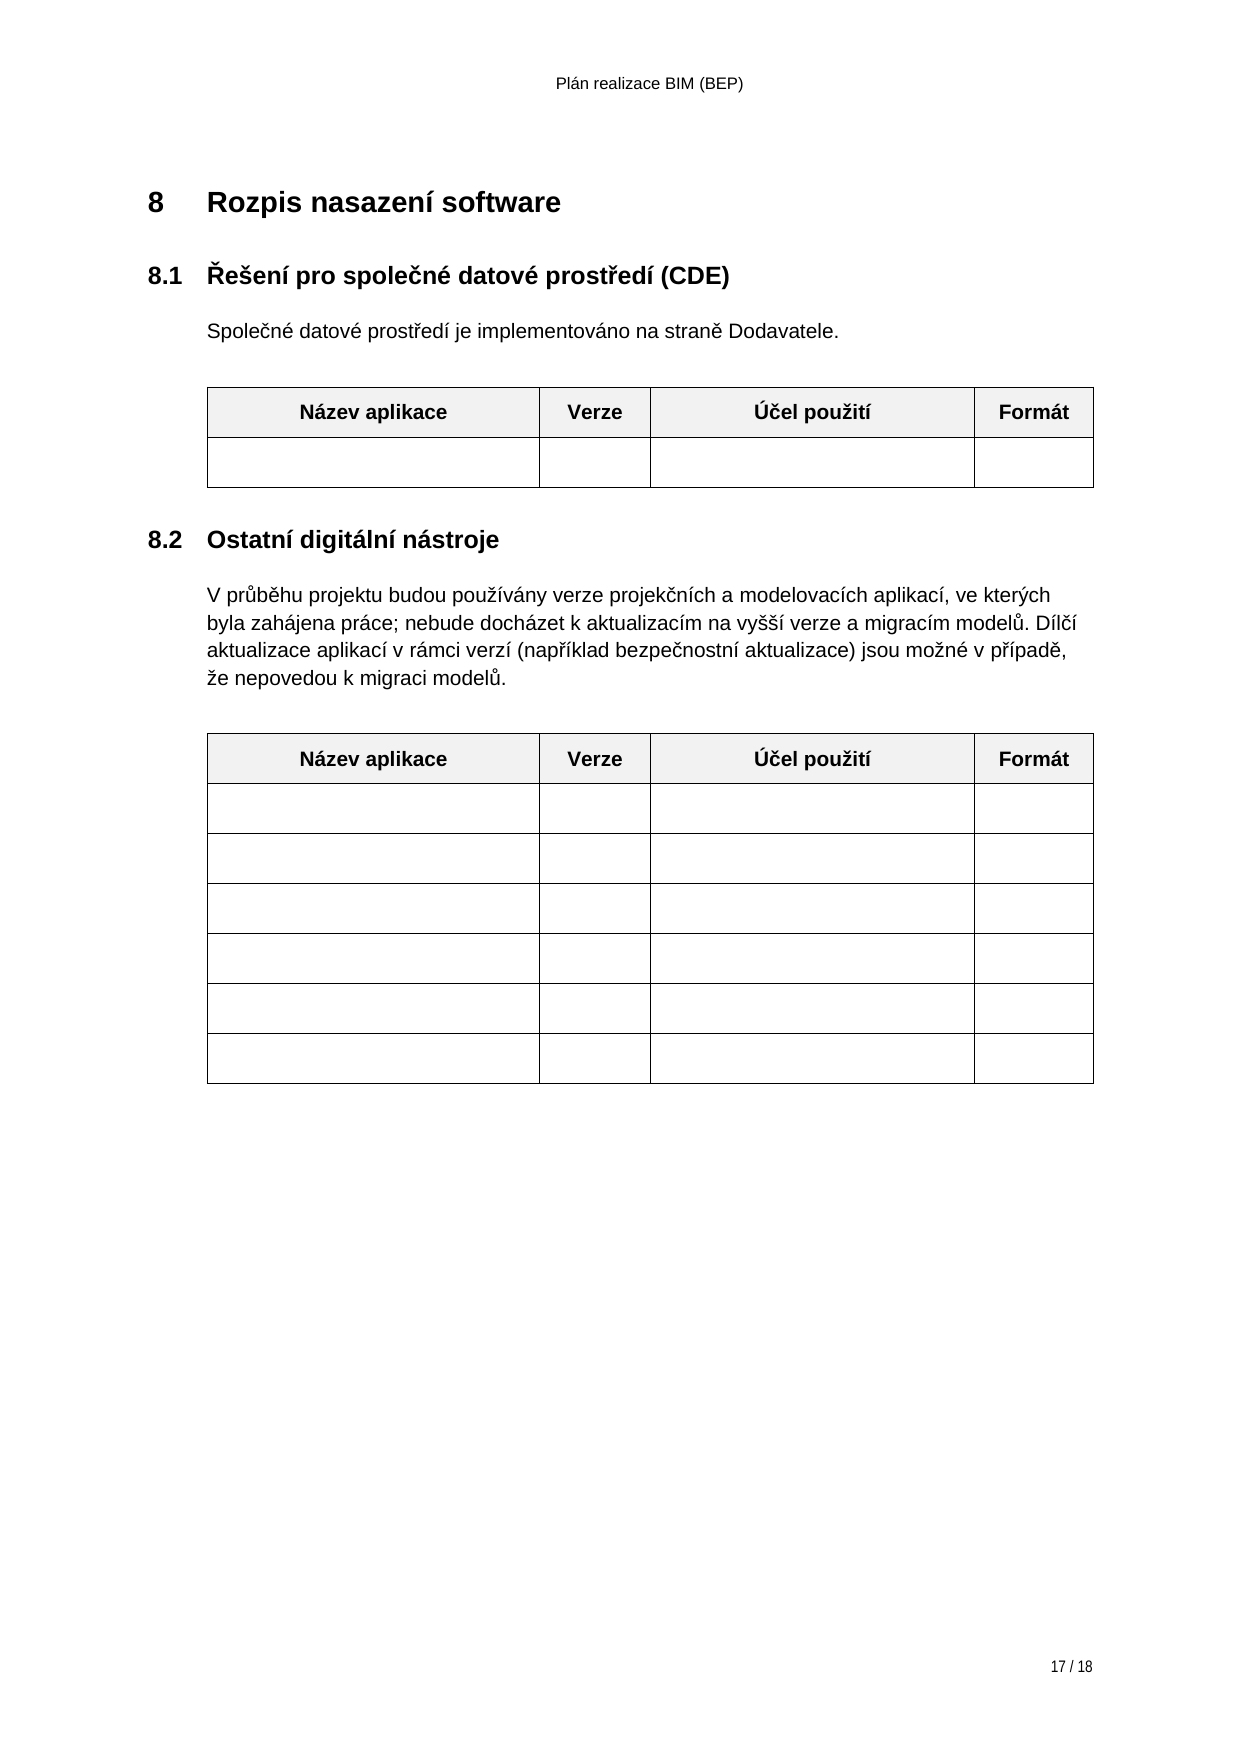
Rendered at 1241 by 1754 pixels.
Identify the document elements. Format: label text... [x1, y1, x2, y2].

table_cell [208, 438, 539, 487]
table_cell [651, 438, 974, 487]
table_cell [540, 784, 650, 833]
table_cell [540, 884, 650, 933]
table_header Účel použití [651, 388, 974, 437]
table_cell [208, 934, 539, 983]
table_cell [540, 834, 650, 883]
table_cell [975, 984, 1093, 1033]
table_cell [208, 1034, 539, 1083]
text V průběhu projektu budou používány verze projekčních a modelovacích aplikací, ve kterých byla zahájena práce; nebude docházet k aktualizacím na vyšší verze a migracím modelů. Dílčí aktualizace aplikací v rámci verzí (například bezpečnostní aktualizace) jsou možné v případě, že nepovedou k migraci modelů. [207, 583, 1093, 690]
table_cell [975, 884, 1093, 933]
table_cell [540, 438, 650, 487]
subtitle Řešení pro společné datové prostředí (CDE) [148, 261, 1093, 290]
table_header Formát [975, 388, 1093, 437]
table_cell [975, 934, 1093, 983]
table_header Název aplikace [208, 734, 539, 783]
table_cell [651, 1034, 974, 1083]
table_cell [208, 984, 539, 1033]
table_cell [208, 784, 539, 833]
table_header Název aplikace [208, 388, 539, 437]
table_cell [651, 834, 974, 883]
table_header Účel použití [651, 734, 974, 783]
table_cell [651, 884, 974, 933]
table_cell [540, 984, 650, 1033]
subtitle Rozpis nasazení software [148, 185, 1093, 219]
table_cell [540, 934, 650, 983]
table_cell [208, 884, 539, 933]
table_cell [540, 1034, 650, 1083]
table_header Formát [975, 734, 1093, 783]
subtitle Ostatní digitální nástroje [148, 525, 1093, 554]
text Společné datové prostředí je implementováno na straně Dodavatele. [207, 319, 1093, 343]
table_cell [975, 784, 1093, 833]
table_cell [975, 438, 1093, 487]
table_cell [975, 1034, 1093, 1083]
table_cell [208, 834, 539, 883]
table_header Verze [540, 734, 650, 783]
table_cell [975, 834, 1093, 883]
table_cell [651, 934, 974, 983]
table_cell [651, 984, 974, 1033]
table_cell [651, 784, 974, 833]
table_header Verze [540, 388, 650, 437]
